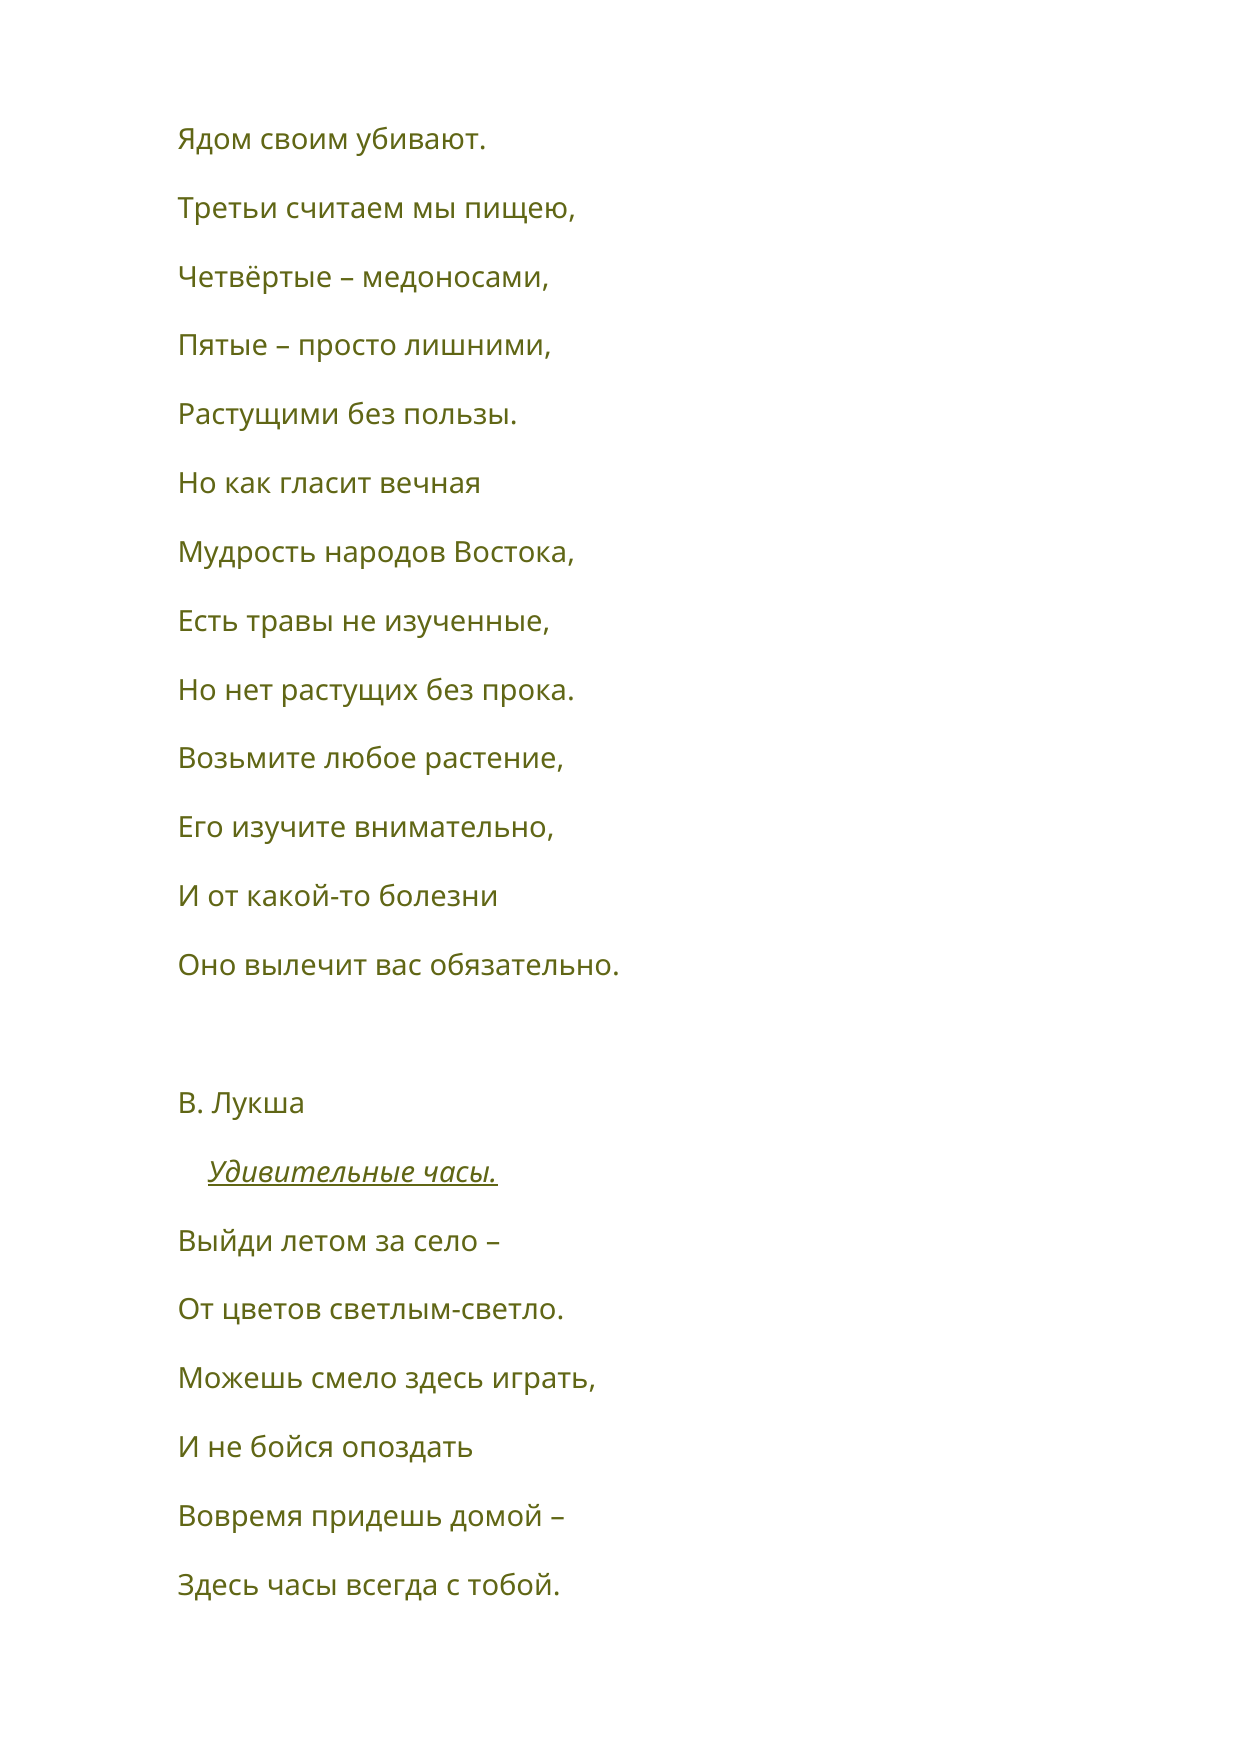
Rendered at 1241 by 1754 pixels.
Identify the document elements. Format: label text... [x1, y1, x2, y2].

text Растущими без пользы. [177, 393, 1152, 433]
text Но как гласит вечная [177, 462, 1152, 502]
text И от какой-то болезни [177, 876, 1152, 915]
text Вовремя придешь домой – [177, 1495, 1152, 1535]
text Четвёртые – медоносами, [177, 256, 1152, 296]
text Мудрость народов Востока, [177, 531, 1152, 571]
text Третьи считаем мы пищею, [177, 187, 1152, 227]
text Но нет растущих без прока. [177, 669, 1152, 709]
text Ядом своим убивают. [177, 118, 1152, 158]
text Удивительные часы. [177, 1151, 1152, 1191]
text Есть травы не изученные, [177, 600, 1152, 640]
text Можешь смело здесь играть, [177, 1357, 1152, 1397]
text Оно вылечит вас обязательно. [177, 944, 1152, 984]
text Выйди летом за село – [177, 1220, 1152, 1259]
text Возьмите любое растение, [177, 738, 1152, 777]
text В. Лукша [177, 1082, 1152, 1122]
text Пятые – просто лишними, [177, 325, 1152, 364]
text От цветов светлым-светло. [177, 1289, 1152, 1328]
text Его изучите внимательно, [177, 807, 1152, 846]
text Здесь часы всегда с тобой. [177, 1564, 1152, 1604]
text И не бойся опоздать [177, 1426, 1152, 1466]
